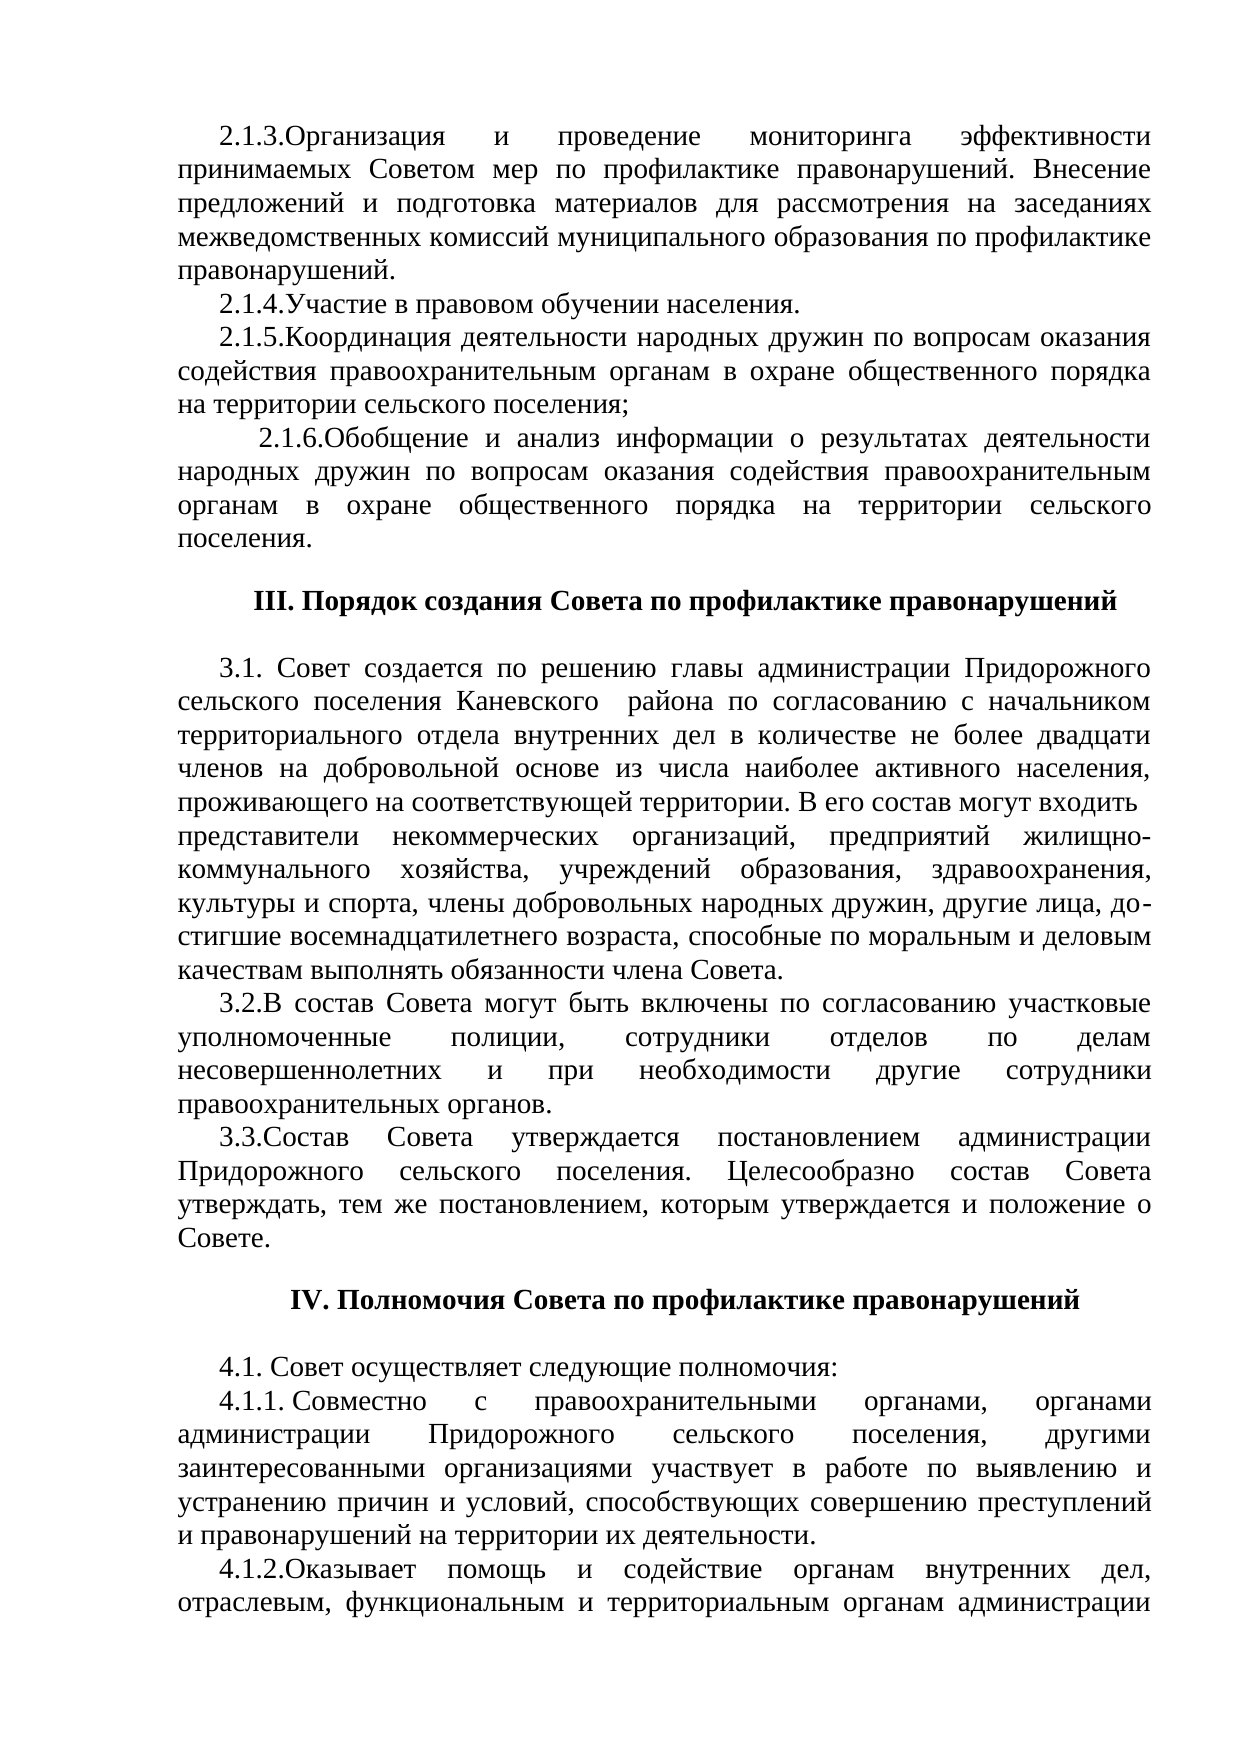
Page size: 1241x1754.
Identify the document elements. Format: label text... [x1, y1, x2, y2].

text 2.1.6.Обобщение и анализ информации о результатах деятельности народных дружин по вопросам оказания содействия правоохранительным органам в охране общественного порядка на территории сельского поселения. [177, 420, 1152, 554]
text 4.1.1. Совместно с правоохранительными органами, органами администрации Придорожного сельского поселения, другими заинтересованными организациями участвует в работе по выявлению и устранению причин и условий, способствующих совершению преступлений и правонарушений на территории их деятельности. [177, 1383, 1152, 1551]
text IV. Полномочия Совета по профилактике правонарушений [177, 1282, 1152, 1316]
text 2.1.4.Участие в правовом обучении населения. [177, 286, 1152, 319]
text 2.1.5.Координация деятельности народных дружин по вопросам оказания содействия правоохранительным органам в охране общественного порядка на территории сельского поселения; [177, 319, 1152, 420]
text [177, 1551, 1152, 1618]
text 3.2.В состав Совета могут быть включены по согласованию участковые уполномоченные полиции, сотрудники отделов по делам несовершеннолетних и при необходимости другие сотрудники правоохранительных органов. [177, 985, 1152, 1119]
text 3.1. Совет создается по решению главы администрации Придорожного сельского поселения Каневского района по согласованию с начальником территориального отдела внутренних дел в количестве не более двадцати членов на добровольной основе из числа наиболее активного населения, проживающего на соответствующей территории. В его состав могут входить представители некоммерческих организаций, предприятий жилищно-коммунального хозяйства, учреждений образования, здравоохранения, культуры и спорта, члены добровольных народных дружин, другие лица, достигшие восемнадцатилетнего возраста, способные по моральным и деловым качествам выполнять обязанности члена Совета. [177, 650, 1152, 985]
text 3.3.Состав Совета утверждается постановлением администрации Придорожного сельского поселения. Целесообразно состав Совета утверждать, тем же постановлением, которым утверждается и положение о Совете. [177, 1119, 1152, 1254]
text 4.1. Совет осуществляет следующие полномочия: [177, 1349, 1152, 1383]
text 2.1.3.Организация и проведение мониторинга эффективности принимаемых Советом мер по профилактике правонарушений. Внесение предложений и подготовка материалов для рассмотрения на заседаниях межведомственных комиссий муниципального образования по профилактике правонарушений. [177, 118, 1152, 286]
text III. Порядок создания Совета по профилактике правонарушений [177, 583, 1152, 616]
